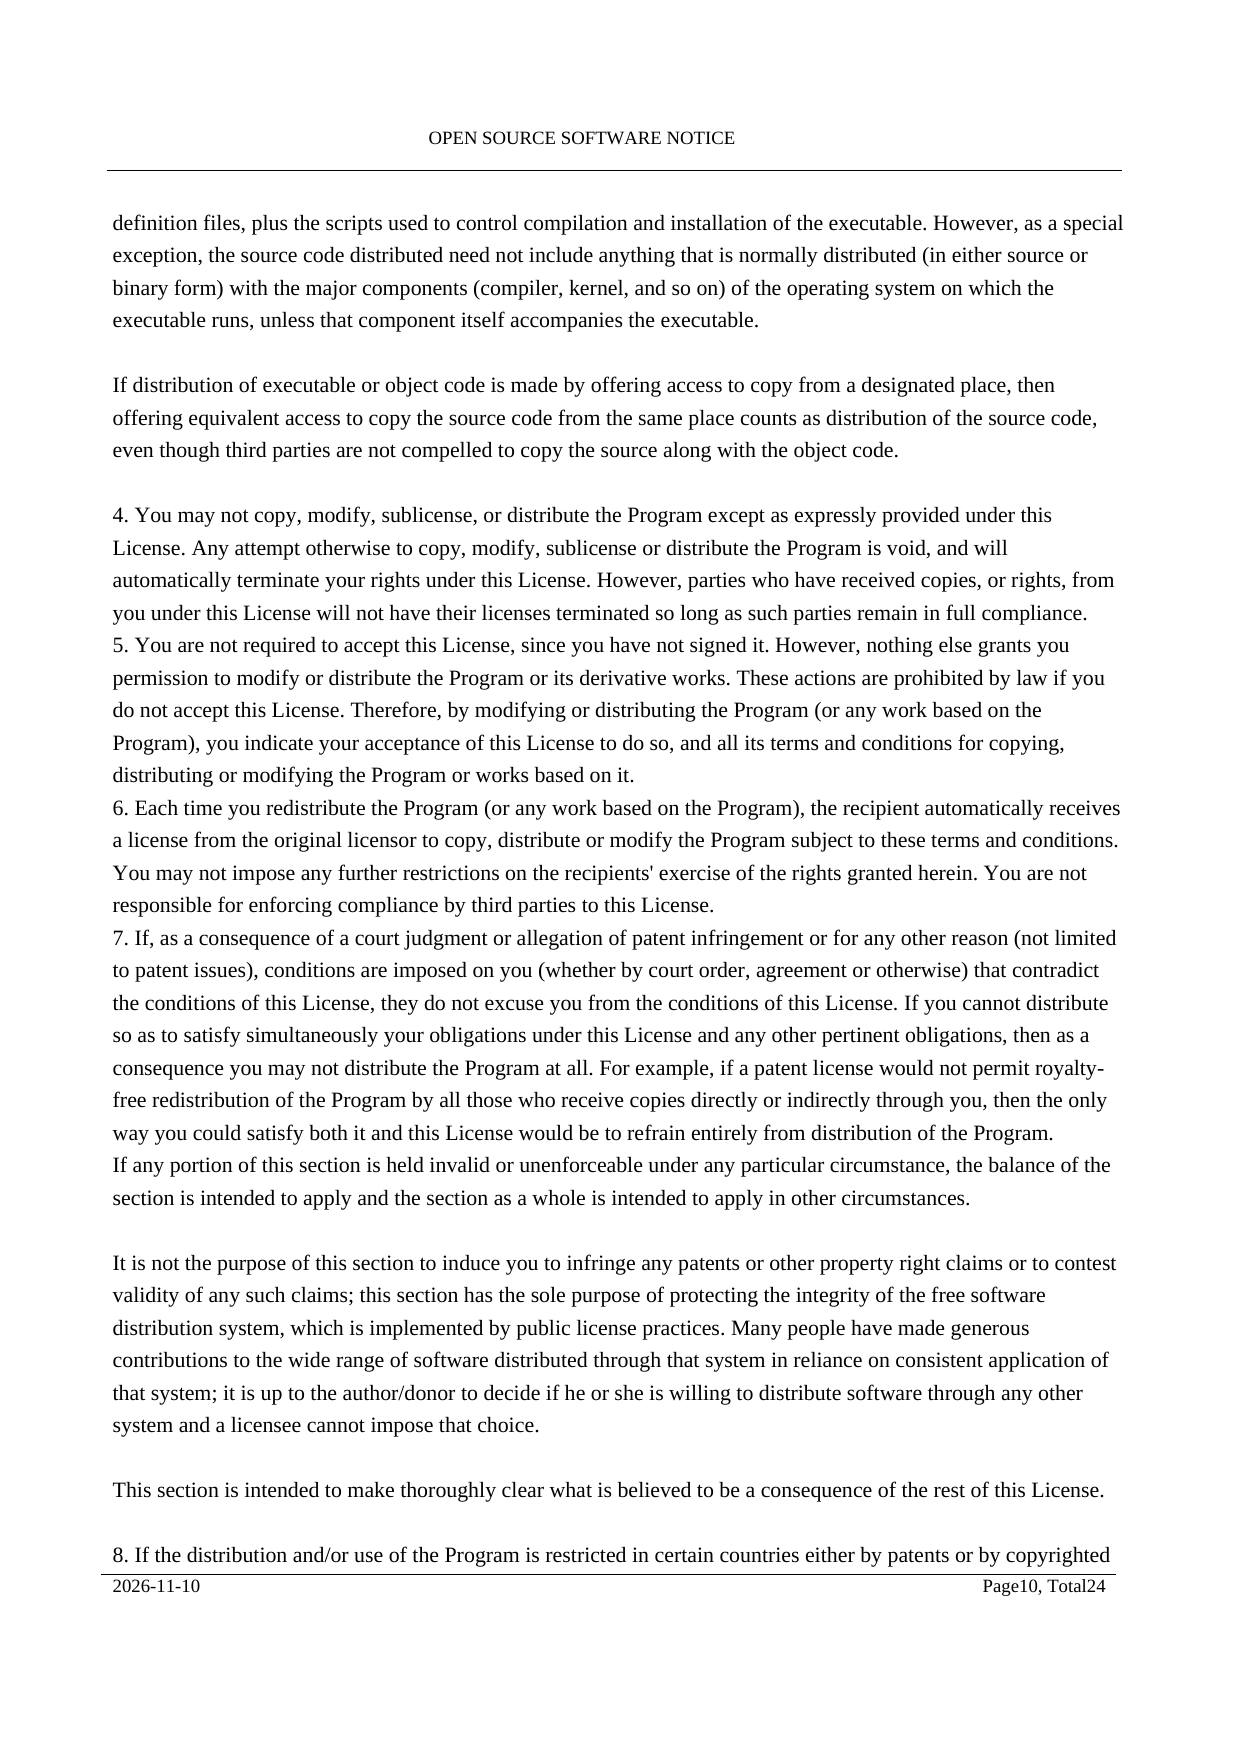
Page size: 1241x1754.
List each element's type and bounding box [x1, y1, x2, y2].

text [112, 206, 1128, 1571]
